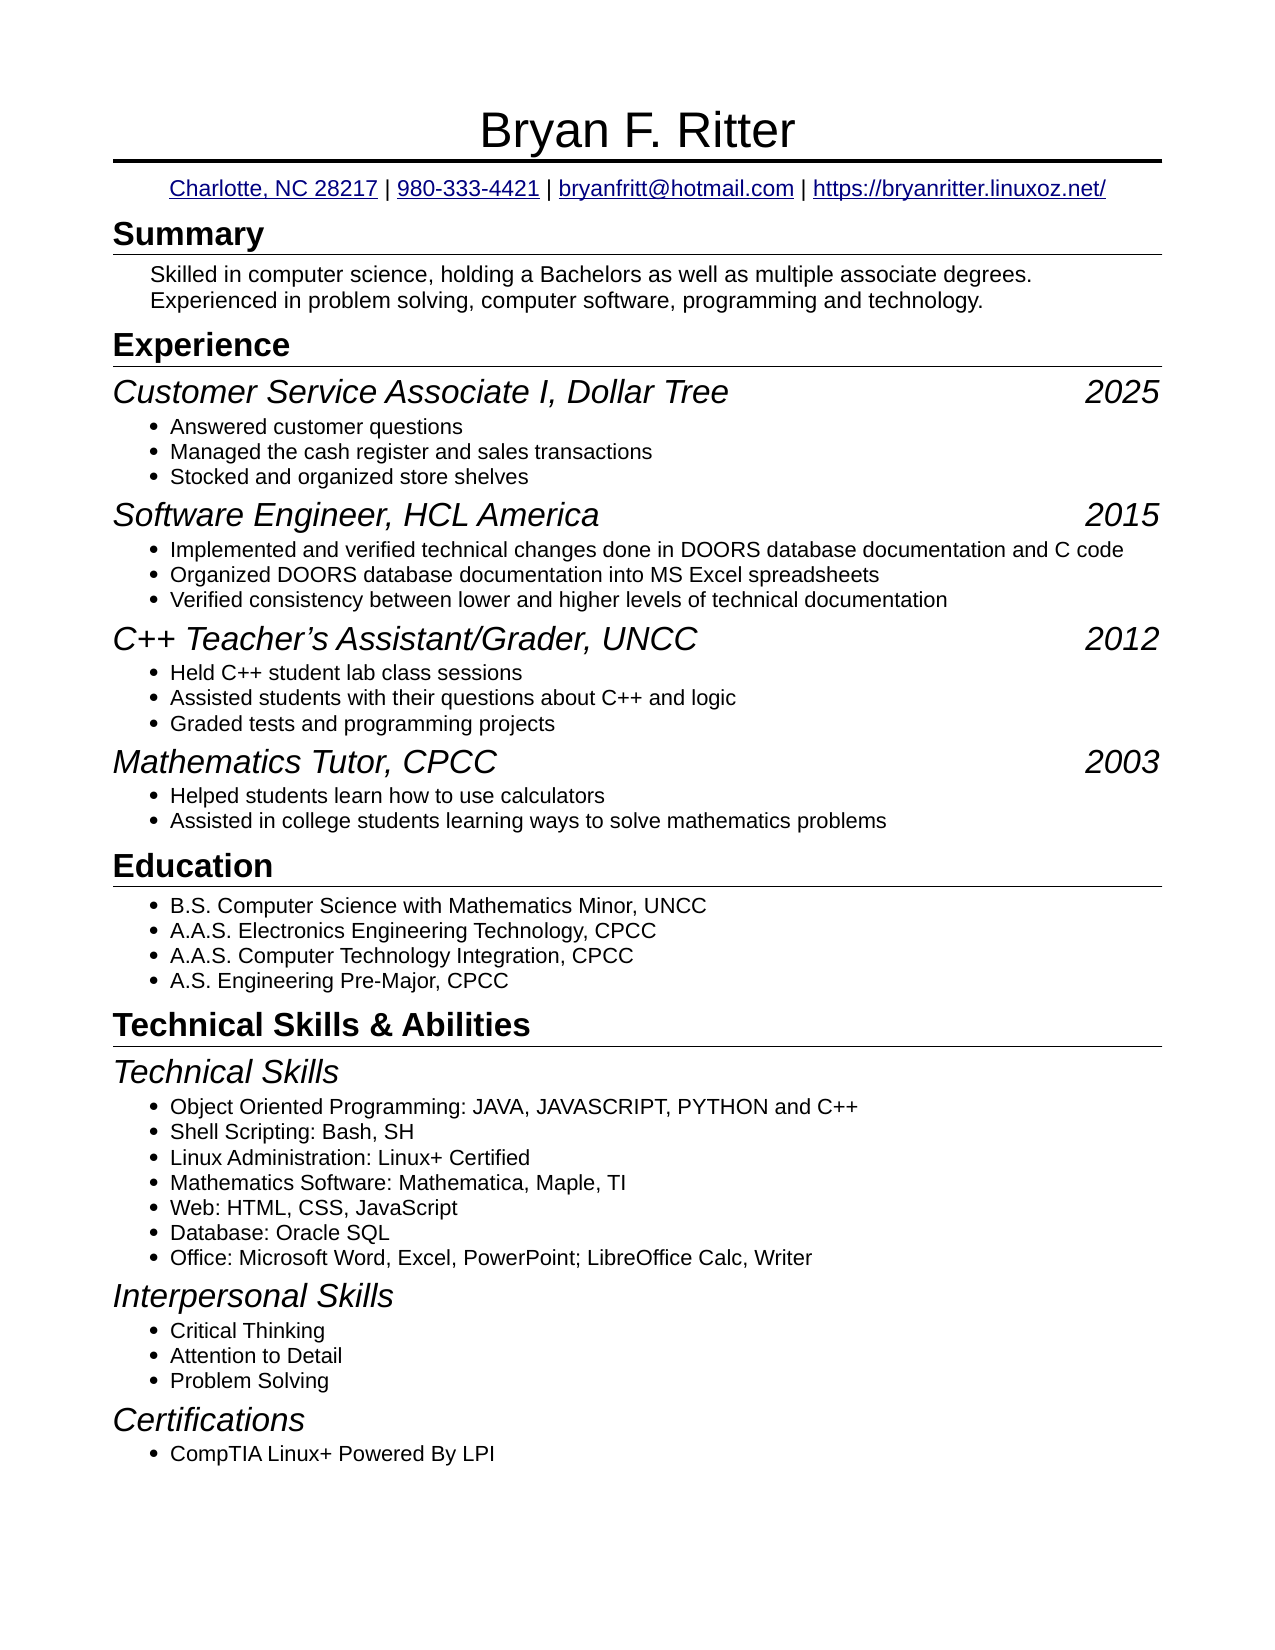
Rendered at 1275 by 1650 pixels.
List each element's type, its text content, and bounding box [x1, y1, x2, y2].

list B.S. Computer Science with Mathematics Minor, UNCC [127, 893, 1162, 918]
list Database: Oracle SQL [127, 1220, 1162, 1245]
list Attention to Detail [127, 1343, 1162, 1368]
list Assisted students with their questions about C++ and logic [127, 685, 1162, 711]
text Skilled in computer science, holding a Bachelors as well as multiple associate degrees. Experienced in problem solving, computer software, programming and technology. [150, 261, 1162, 313]
list Stocked and organized store shelves [127, 464, 1162, 489]
subtitle Certifications [112, 1400, 1162, 1438]
list Problem Solving [127, 1368, 1162, 1394]
list A.S. Engineering Pre-Major, CPCC [127, 968, 1162, 993]
list Web: HTML, CSS, JavaScript [127, 1195, 1162, 1220]
list Shell Scripting: Bash, SH [127, 1119, 1162, 1144]
list Managed the cash register and sales transactions [127, 439, 1162, 464]
subtitle Mathematics Tutor, CPCC 2003 [112, 742, 1162, 780]
list Answered customer questions [127, 414, 1162, 439]
list Assisted in college students learning ways to solve mathematics problems [127, 808, 1162, 834]
subtitle Experience [112, 325, 1162, 366]
list Implemented and verified technical changes done in DOORS database documentation and C code [127, 537, 1162, 562]
list Mathematics Software: Mathematica, Maple, TI [127, 1170, 1162, 1195]
subtitle Customer Service Associate I, Dollar Tree 2025 [112, 372, 1162, 411]
title Bryan F. Ritter [112, 100, 1162, 163]
list Verified consistency between lower and higher levels of technical documentation [127, 587, 1162, 613]
subtitle Interpersonal Skills [112, 1277, 1162, 1315]
list Organized DOORS database documentation into MS Excel spreadsheets [127, 562, 1162, 587]
list Linux Administration: Linux+ Certified [127, 1144, 1162, 1170]
list Object Oriented Programming: JAVA, JAVASCRIPT, PYTHON and C++ [127, 1094, 1162, 1119]
list Held C++ student lab class sessions [127, 660, 1162, 685]
subtitle Software Engineer, HCL America 2015 [112, 496, 1162, 534]
subtitle C++ Teacher’s Assistant/Grader, UNCC 2012 [112, 619, 1162, 657]
list Helped students learn how to use calculators [127, 783, 1162, 808]
list CompTIA Linux+ Powered By LPI [127, 1441, 1162, 1466]
subtitle Technical Skills [112, 1053, 1162, 1091]
subtitle Education [112, 846, 1162, 887]
text Charlotte, NC 28217 | 980-333-4421 | bryanfritt@hotmail.com | https://bryanritter.linuxoz.net/ [112, 175, 1162, 202]
subtitle Technical Skills & Abilities [112, 1006, 1162, 1047]
list Critical Thinking [127, 1318, 1162, 1343]
list A.A.S. Computer Technology Integration, CPCC [127, 943, 1162, 968]
list A.A.S. Electronics Engineering Technology, CPCC [127, 918, 1162, 943]
subtitle Summary [112, 213, 1162, 254]
list Office: Microsoft Word, Excel, PowerPoint; LibreOffice Calc, Writer [127, 1245, 1162, 1271]
list Graded tests and programming projects [127, 711, 1162, 736]
